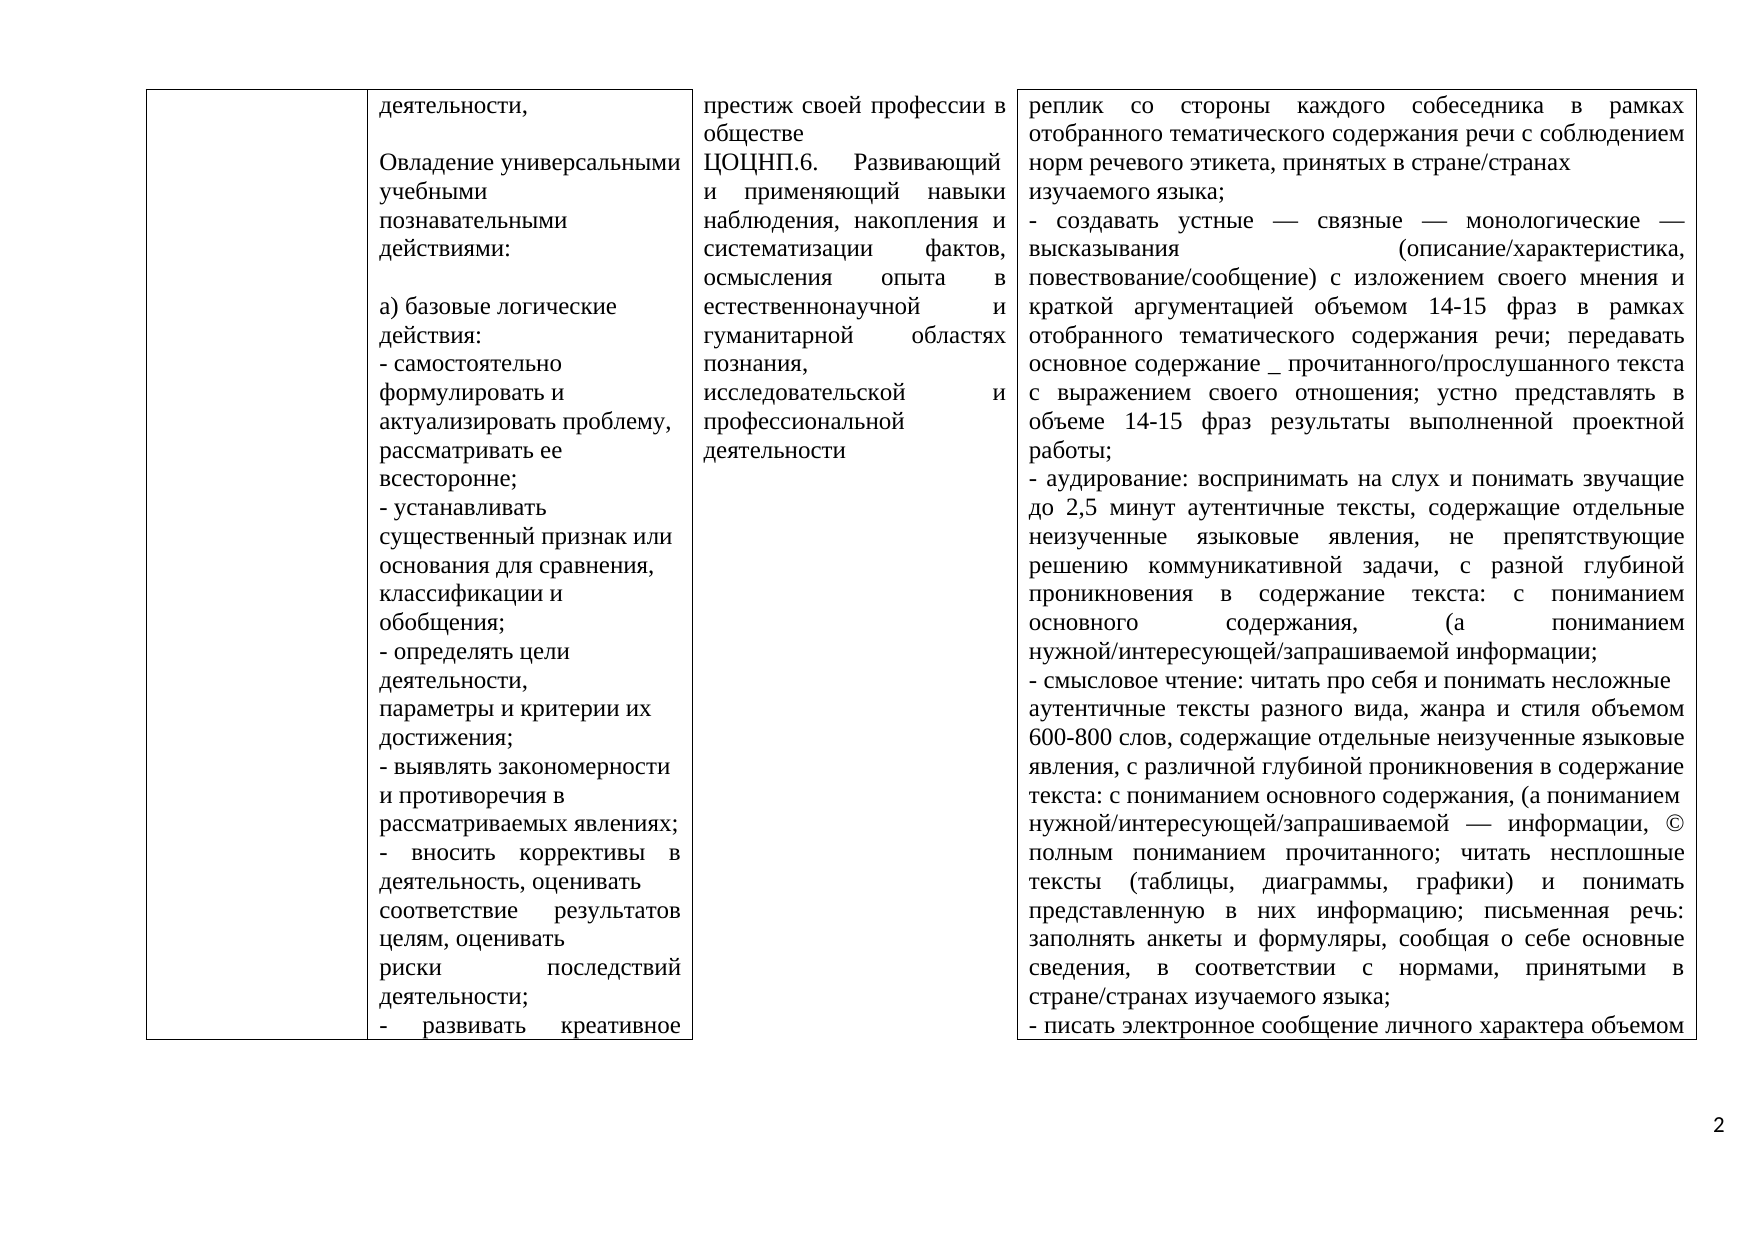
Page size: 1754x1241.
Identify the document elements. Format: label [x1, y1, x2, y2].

table_cell [368, 90, 692, 1038]
table_cell [1018, 90, 1696, 1038]
table_cell [147, 90, 367, 1038]
table_cell [693, 89, 1017, 1038]
